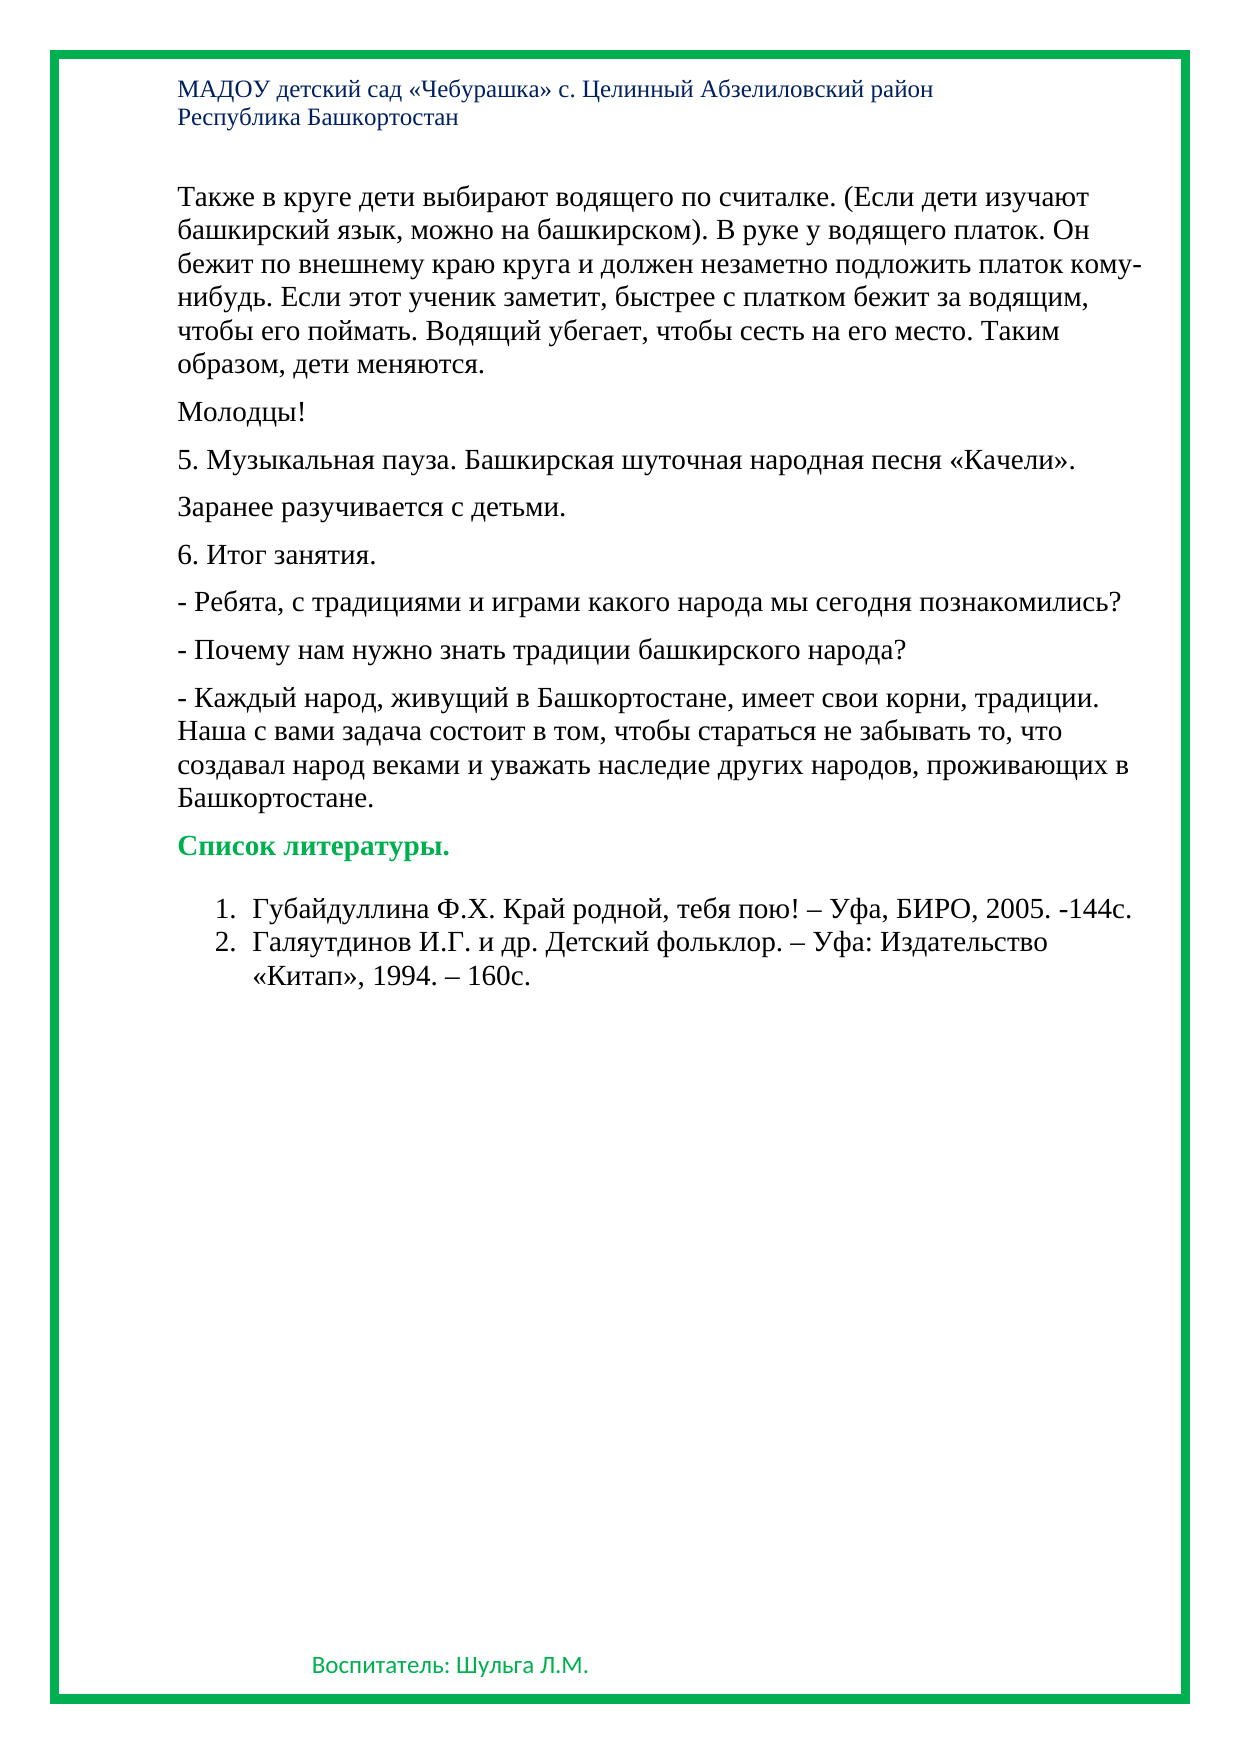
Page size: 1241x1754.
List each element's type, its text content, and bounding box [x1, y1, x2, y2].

text Также в круге дети выбирают водящего по считалке. (Если дети изучают башкирский язык, можно на башкирском). В руке у водящего платок. Он бежит по внешнему краю круга и должен незаметно подложить платок кому-нибудь. Если этот ученик заметит, быстрее с платком бежит за водящим, чтобы его поймать. Водящий убегает, чтобы сесть на его место. Таким образом, дети меняются. [177, 179, 1152, 380]
text 6. Итог занятия. [177, 537, 1152, 571]
list Губайдуллина Ф.Х. Край родной, тебя пою! – Уфа, БИРО, 2005. -144с. [214, 891, 1152, 924]
list Галяутдинов И.Г. и др. Детский фольклор. – Уфа: Издательство «Китап», 1994. – 160с. [214, 924, 1152, 991]
text 5. Музыкальная пауза. Башкирская шуточная народная песня «Качели». [177, 442, 1152, 475]
text Молодцы! [177, 394, 1152, 428]
text - Почему нам нужно знать традиции башкирского народа? [177, 632, 1152, 666]
text Заранее разучивается с детьми. [177, 489, 1152, 523]
text - Ребята, с традициями и играми какого народа мы сегодня познакомились? [177, 584, 1152, 618]
text Список литературы. [177, 828, 1152, 862]
text - Каждый народ, живущий в Башкортостане, имеет свои корни, традиции. Наша с вами задача состоит в том, чтобы стараться не забывать то, что создавал народ веками и уважать наследие других народов, проживающих в Башкортостане. [177, 680, 1152, 814]
